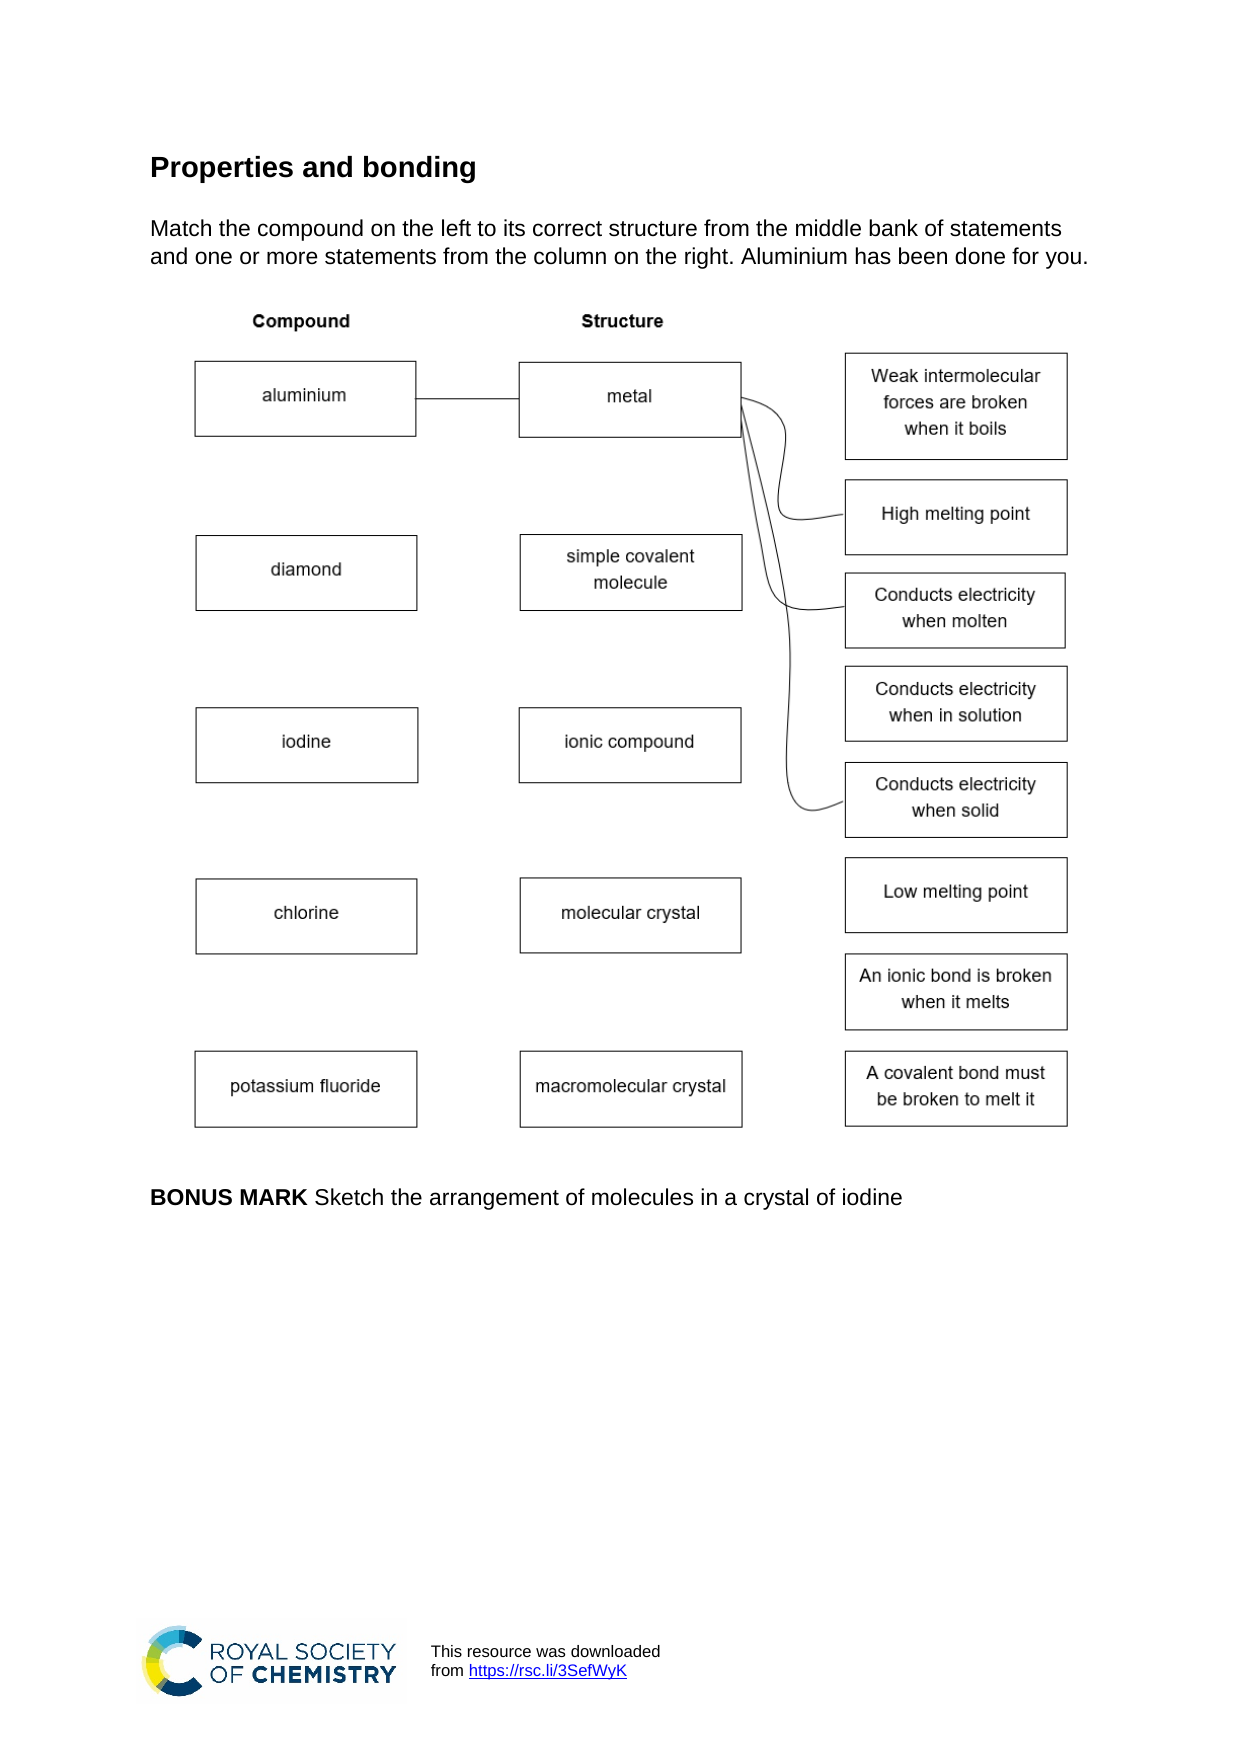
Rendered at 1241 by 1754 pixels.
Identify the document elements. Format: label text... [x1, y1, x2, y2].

picture [150, 300, 1091, 1153]
picture [136, 1618, 407, 1704]
text BONUS MARK Sketch the arrangement of molecules in a crystal of iodine [150, 1183, 1090, 1210]
subtitle Properties and bonding [150, 150, 1090, 183]
text Match the compound on the left to its correct structure from the middle bank of statements and one or more statements from the column on the right. Aluminium has been done for you. [150, 214, 1090, 269]
